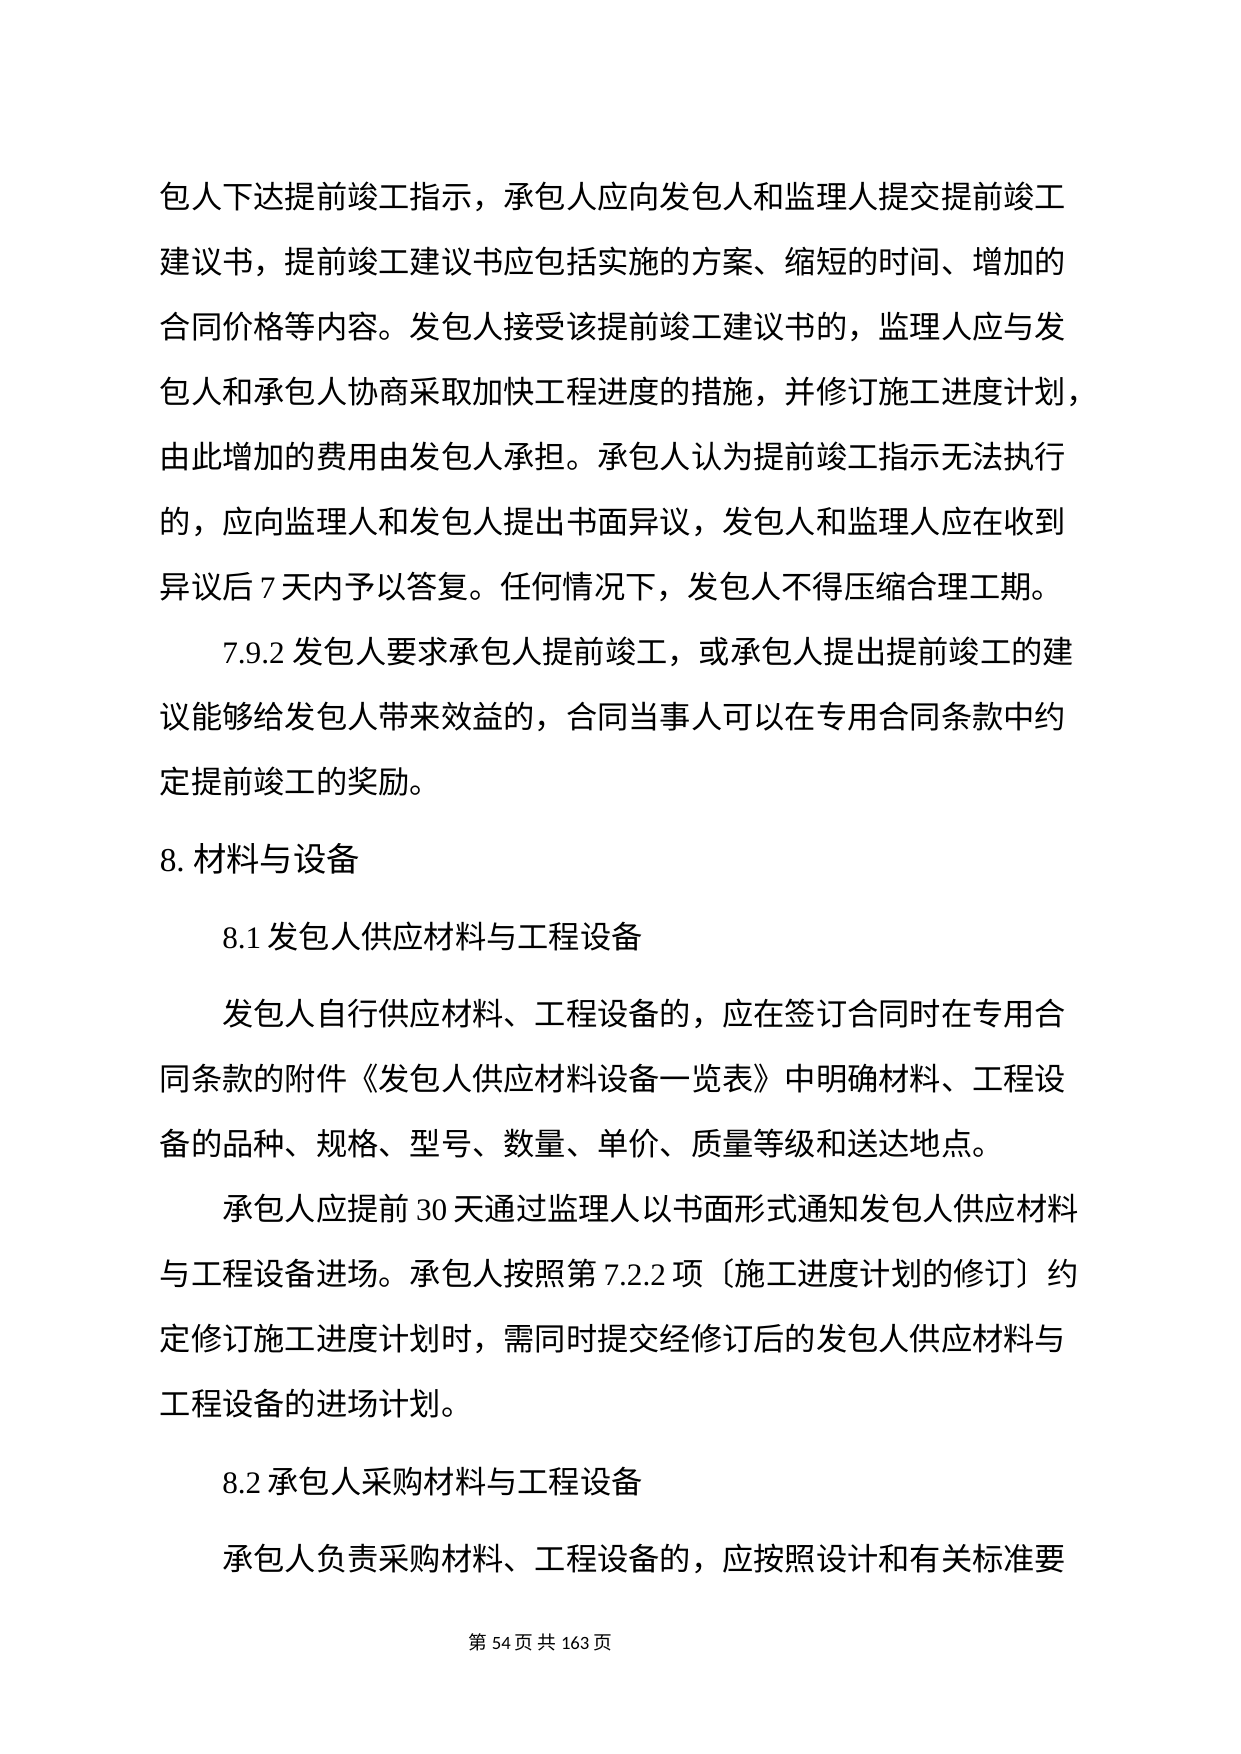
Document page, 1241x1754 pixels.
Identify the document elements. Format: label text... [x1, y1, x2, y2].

text 8. 材料与设备 [159, 824, 1078, 889]
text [159, 162, 1078, 617]
text 8.2承包人采购材料与工程设备 [159, 1447, 1078, 1512]
text 8.1发包人供应材料与工程设备 [159, 902, 1078, 967]
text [159, 1524, 1078, 1589]
text 发包人自行供应材料、工程设备的，应在签订合同时在专用合同条款的附件《发包人供应材料设备一览表》中明确材料、工程设备的品种、规格、型号、数量、单价、质量等级和送达地点。 [159, 979, 1078, 1174]
text 承包人应提前30天通过监理人以书面形式通知发包人供应材料与工程设备进场。承包人按照第7.2.2项〔施工进度计划的修订〕约定修订施工进度计划时，需同时提交经修订后的发包人供应材料与工程设备的进场计划。 [159, 1174, 1078, 1434]
text 7.9.2 发包人要求承包人提前竣工，或承包人提出提前竣工的建议能够给发包人带来效益的，合同当事人可以在专用合同条款中约定提前竣工的奖励。 [159, 617, 1078, 812]
